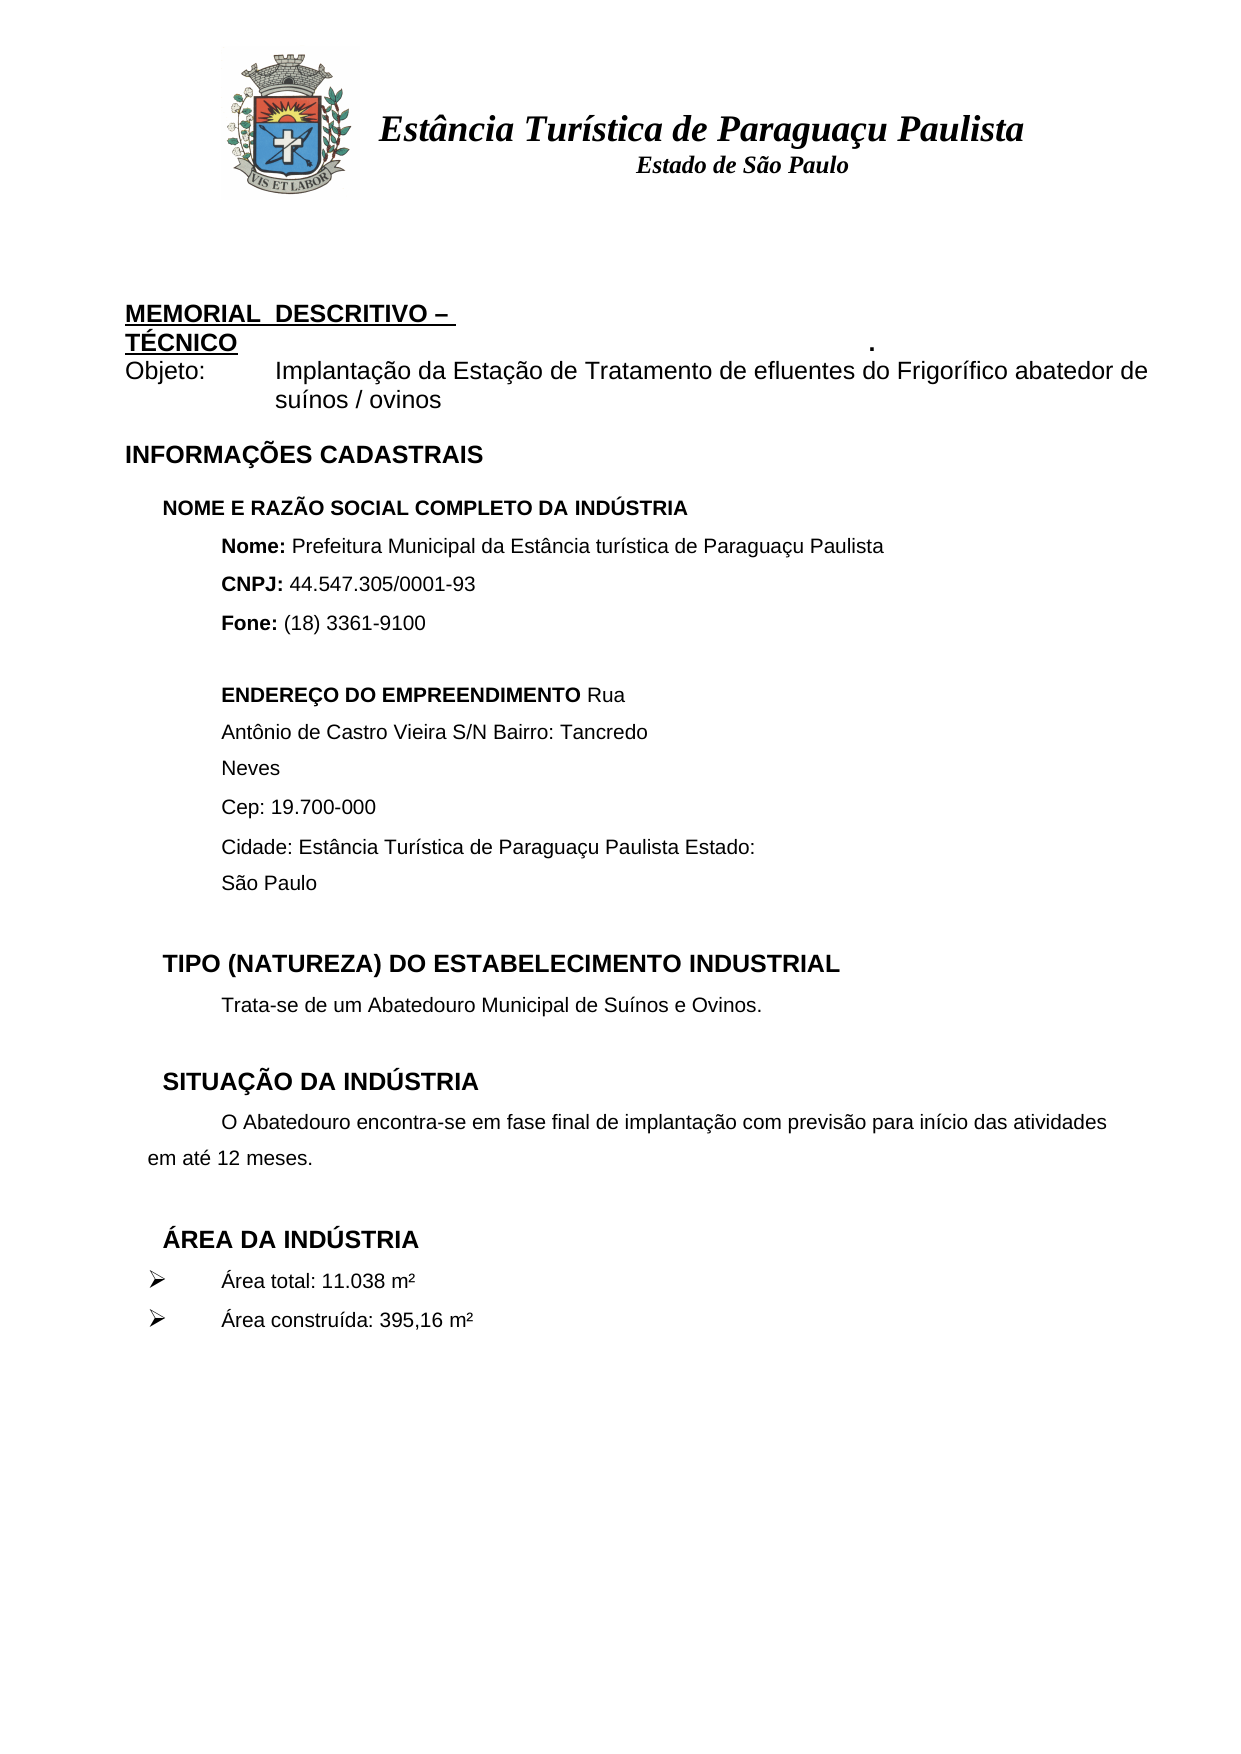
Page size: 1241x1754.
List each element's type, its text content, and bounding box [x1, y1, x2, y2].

subtitle NOME E RAZÃO SOCIAL COMPLETO DA INDÚSTRIA [125, 495, 1201, 519]
subtitle INFORMAÇÕES CADASTRAIS [125, 440, 1201, 469]
list Área construída: 395,16 m² [147, 1308, 1201, 1333]
text O Abatedouro encontra-se em fase final de implantação com previsão para início das atividades em até 12 meses. [147, 1110, 1130, 1170]
text Trata-se de um Abatedouro Municipal de Suínos e Ovinos. [221, 993, 1201, 1017]
text CNPJ: 44.547.305/0001-93 [221, 572, 1201, 596]
text Fone: (18) 3361-9100 [221, 610, 1201, 634]
text Cidade: Estância Turística de Paraguaçu Paulista Estado: São Paulo [221, 834, 773, 894]
list Área total: 11.038 m² [147, 1268, 1201, 1293]
text Objeto: Implantação da Estação de Tratamento de efluentes do Frigorífico abatedor de suínos / ovinos [125, 356, 1201, 414]
subtitle TIPO (NATUREZA) DO ESTABELECIMENTO INDUSTRIAL [147, 949, 1201, 978]
text Cep: 19.700-000 [221, 792, 1201, 820]
subtitle ÁREA DA INDÚSTRIA [147, 1225, 1201, 1254]
text Nome: Prefeitura Municipal da Estância turística de Paraguaçu Paulista [221, 533, 1201, 557]
list ENDEREÇO DO EMPREENDIMENTO Rua Antônio de Castro Vieira S/N Bairro: Tancredo Neves [183, 683, 653, 779]
subtitle SITUAÇÃO DA INDÚSTRIA [147, 1067, 1201, 1096]
subtitle MEMORIAL DESCRITIVO – TÉCNICO . [125, 299, 1201, 356]
